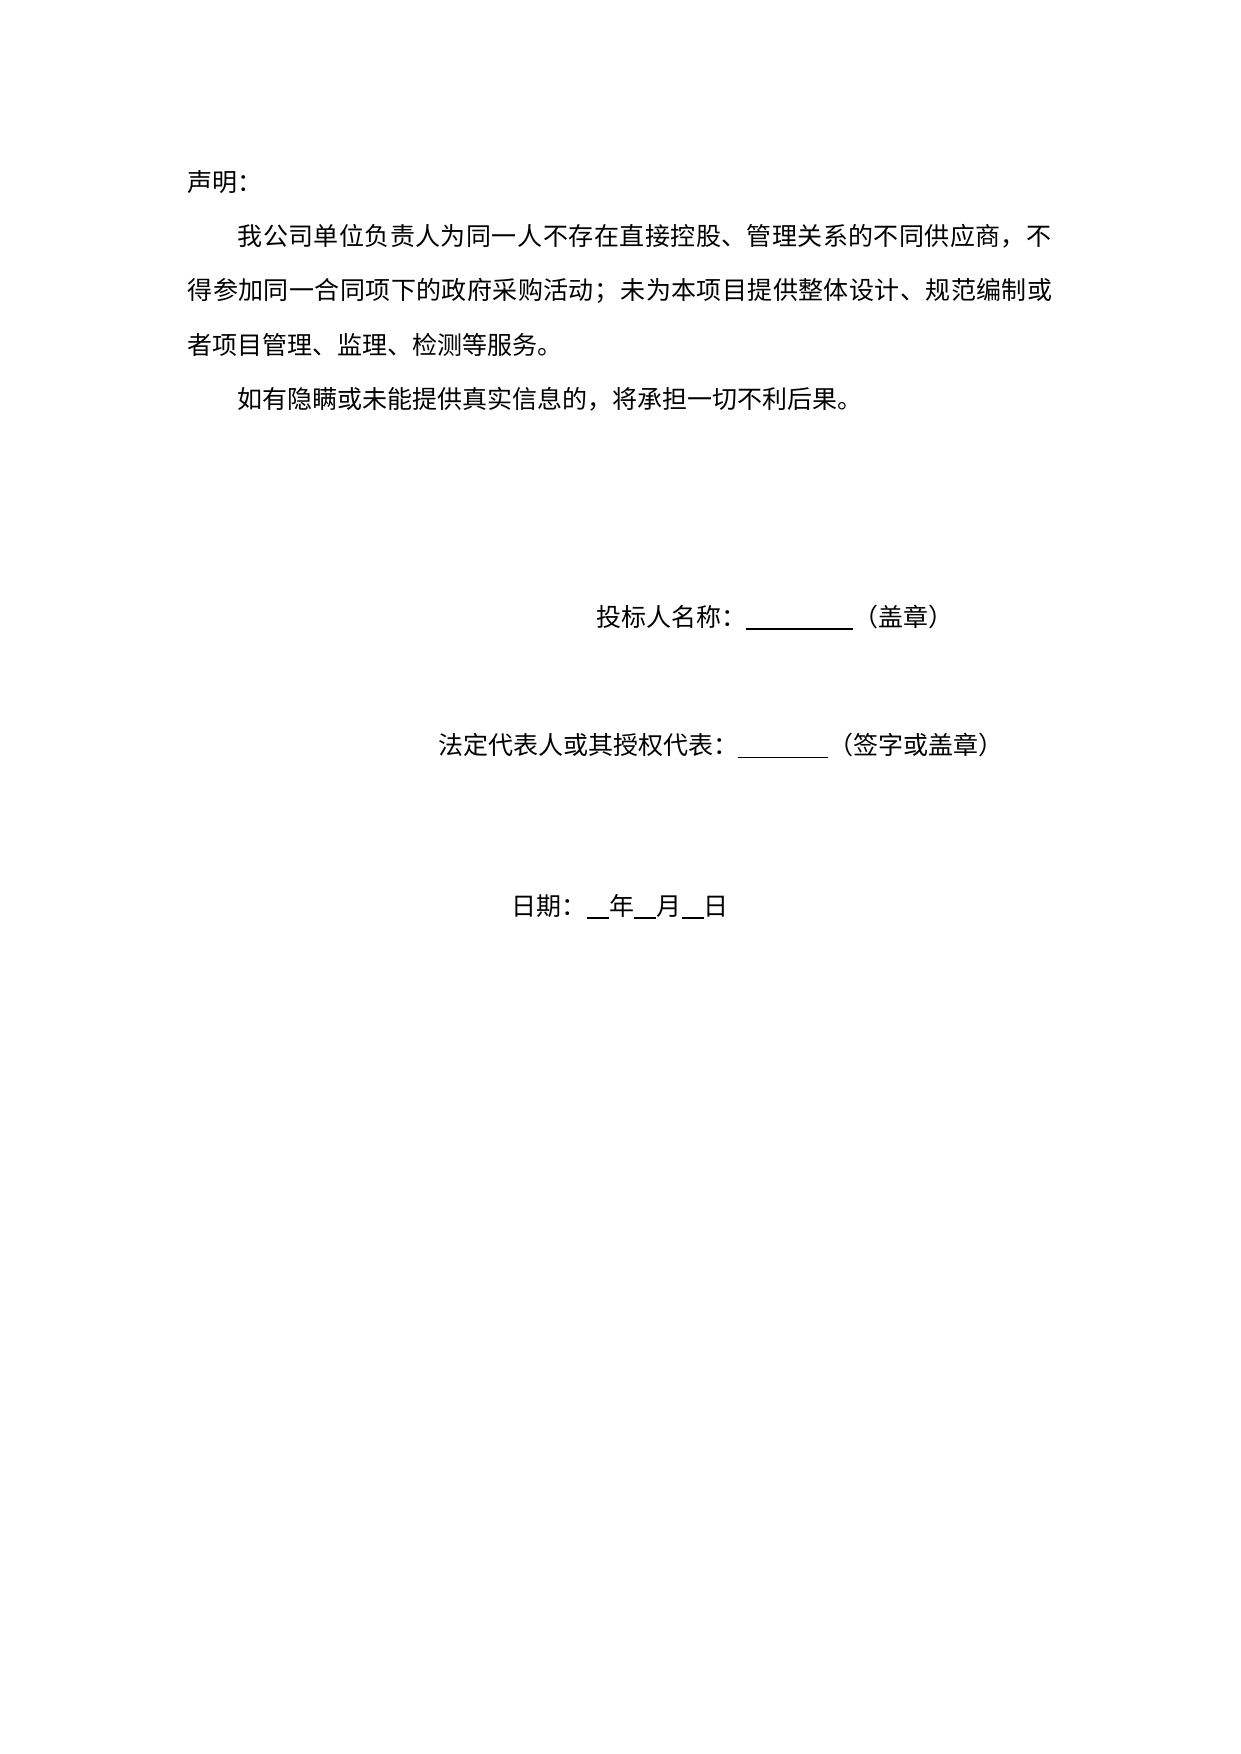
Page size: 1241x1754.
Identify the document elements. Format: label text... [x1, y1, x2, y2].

text 我公司单位负责人为同一人不存在直接控股、管理关系的不同供应商，不得参加同一合同项下的政府采购活动；未为本项目提供整体设计、规范编制或者项目管理、监理、检测等服务。 [187, 216, 1053, 361]
text 如有隐瞒或未能提供真实信息的，将承担一切不利后果。 [187, 379, 1053, 416]
text 日期： 年 月 日 [187, 872, 1053, 937]
text 法定代表人或其授权代表： （签字或盖章） [187, 711, 1003, 776]
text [187, 162, 1053, 198]
text 投标人名称： （盖章） [187, 583, 953, 648]
